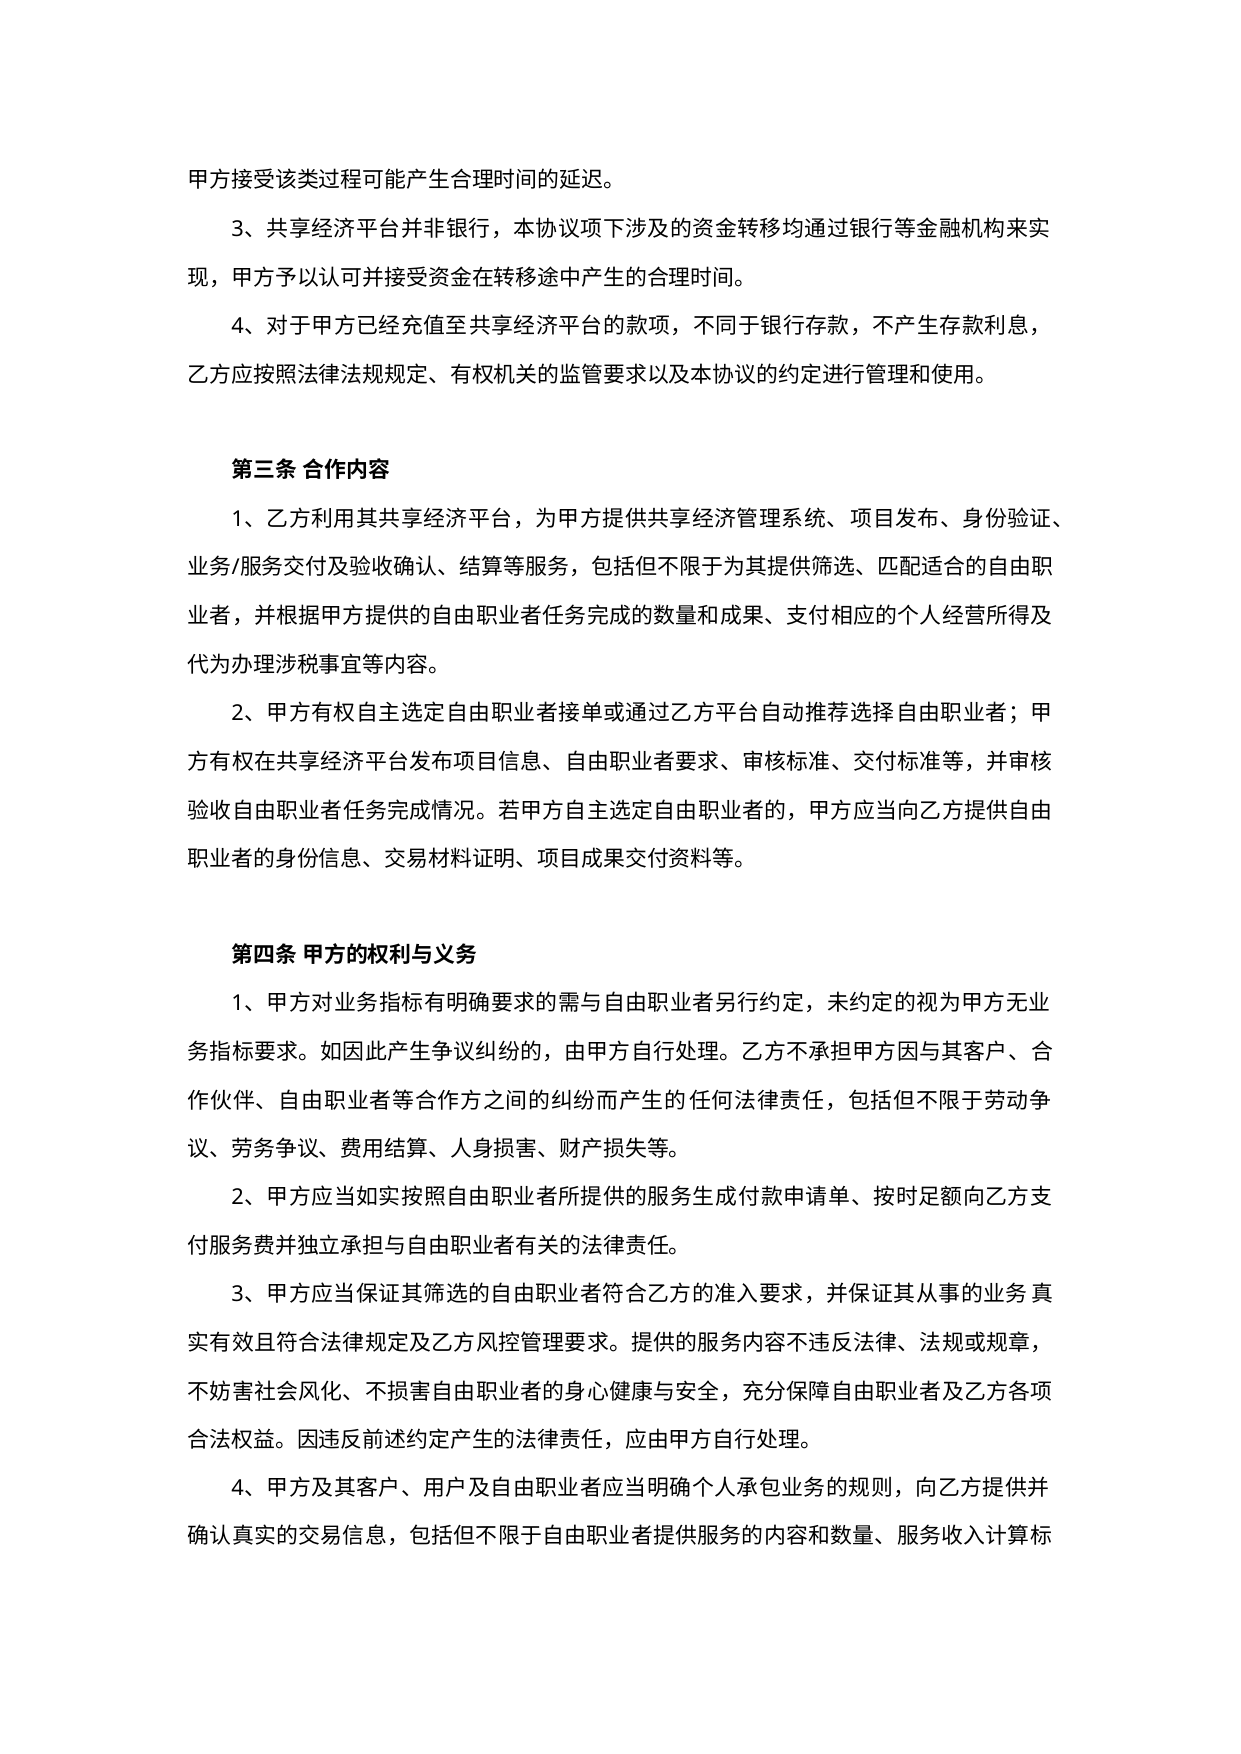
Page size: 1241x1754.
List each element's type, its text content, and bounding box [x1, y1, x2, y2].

text 3、甲方应当保证其筛选的自由职业者符合乙方的准入要求，并保证其从事的业务真实有效且符合法律规定及乙方风控管理要求。提供的服务内容不违反法律、法规或规章，不妨害社会风化、不损害自由职业者的身心健康与安全，充分保障自由职业者及乙方各项合法权益。因违反前述约定产生的法律责任，应由甲方自行处理。 [187, 1276, 1053, 1454]
text 1、乙方利用其共享经济平台，为甲方提供共享经济管理系统、项目发布、身份验证、业务/服务交付及验收确认、结算等服务，包括但不限于为其提供筛选、匹配适合的自由职业者，并根据甲方提供的自由职业者任务完成的数量和成果、支付相应的个人经营所得及代为办理涉税事宜等内容。 [187, 500, 1053, 679]
text 第三条 合作内容 [187, 452, 1053, 484]
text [187, 1470, 1053, 1552]
text 第四条 甲方的权利与义务 [187, 937, 1053, 969]
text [187, 162, 1053, 194]
text 2、甲方有权自主选定自由职业者接单或通过乙方平台自动推荐选择自由职业者；甲方有权在共享经济平台发布项目信息、自由职业者要求、审核标准、交付标准等，并审核验收自由职业者任务完成情况。若甲方自主选定自由职业者的，甲方应当向乙方提供自由职业者的身份信息、交易材料证明、项目成果交付资料等。 [187, 695, 1053, 873]
text 3、共享经济平台并非银行，本协议项下涉及的资金转移均通过银行等金融机构来实现，甲方予以认可并接受资金在转移途中产生的合理时间。 [187, 210, 1053, 292]
text 1、甲方对业务指标有明确要求的需与自由职业者另行约定，未约定的视为甲方无业务指标要求。如因此产生争议纠纷的，由甲方自行处理。乙方不承担甲方因与其客户、合作伙伴、自由职业者等合作方之间的纠纷而产生的任何法律责任，包括但不限于劳动争议、劳务争议、费用结算、人身损害、财产损失等。 [187, 985, 1053, 1164]
text 2、甲方应当如实按照自由职业者所提供的服务生成付款申请单、按时足额向乙方支付服务费并独立承担与自由职业者有关的法律责任。 [187, 1179, 1053, 1260]
text 4、对于甲方已经充值至共享经济平台的款项，不同于银行存款，不产生存款利息，乙方应按照法律法规规定、有权机关的监管要求以及本协议的约定进行管理和使用。 [187, 307, 1053, 389]
